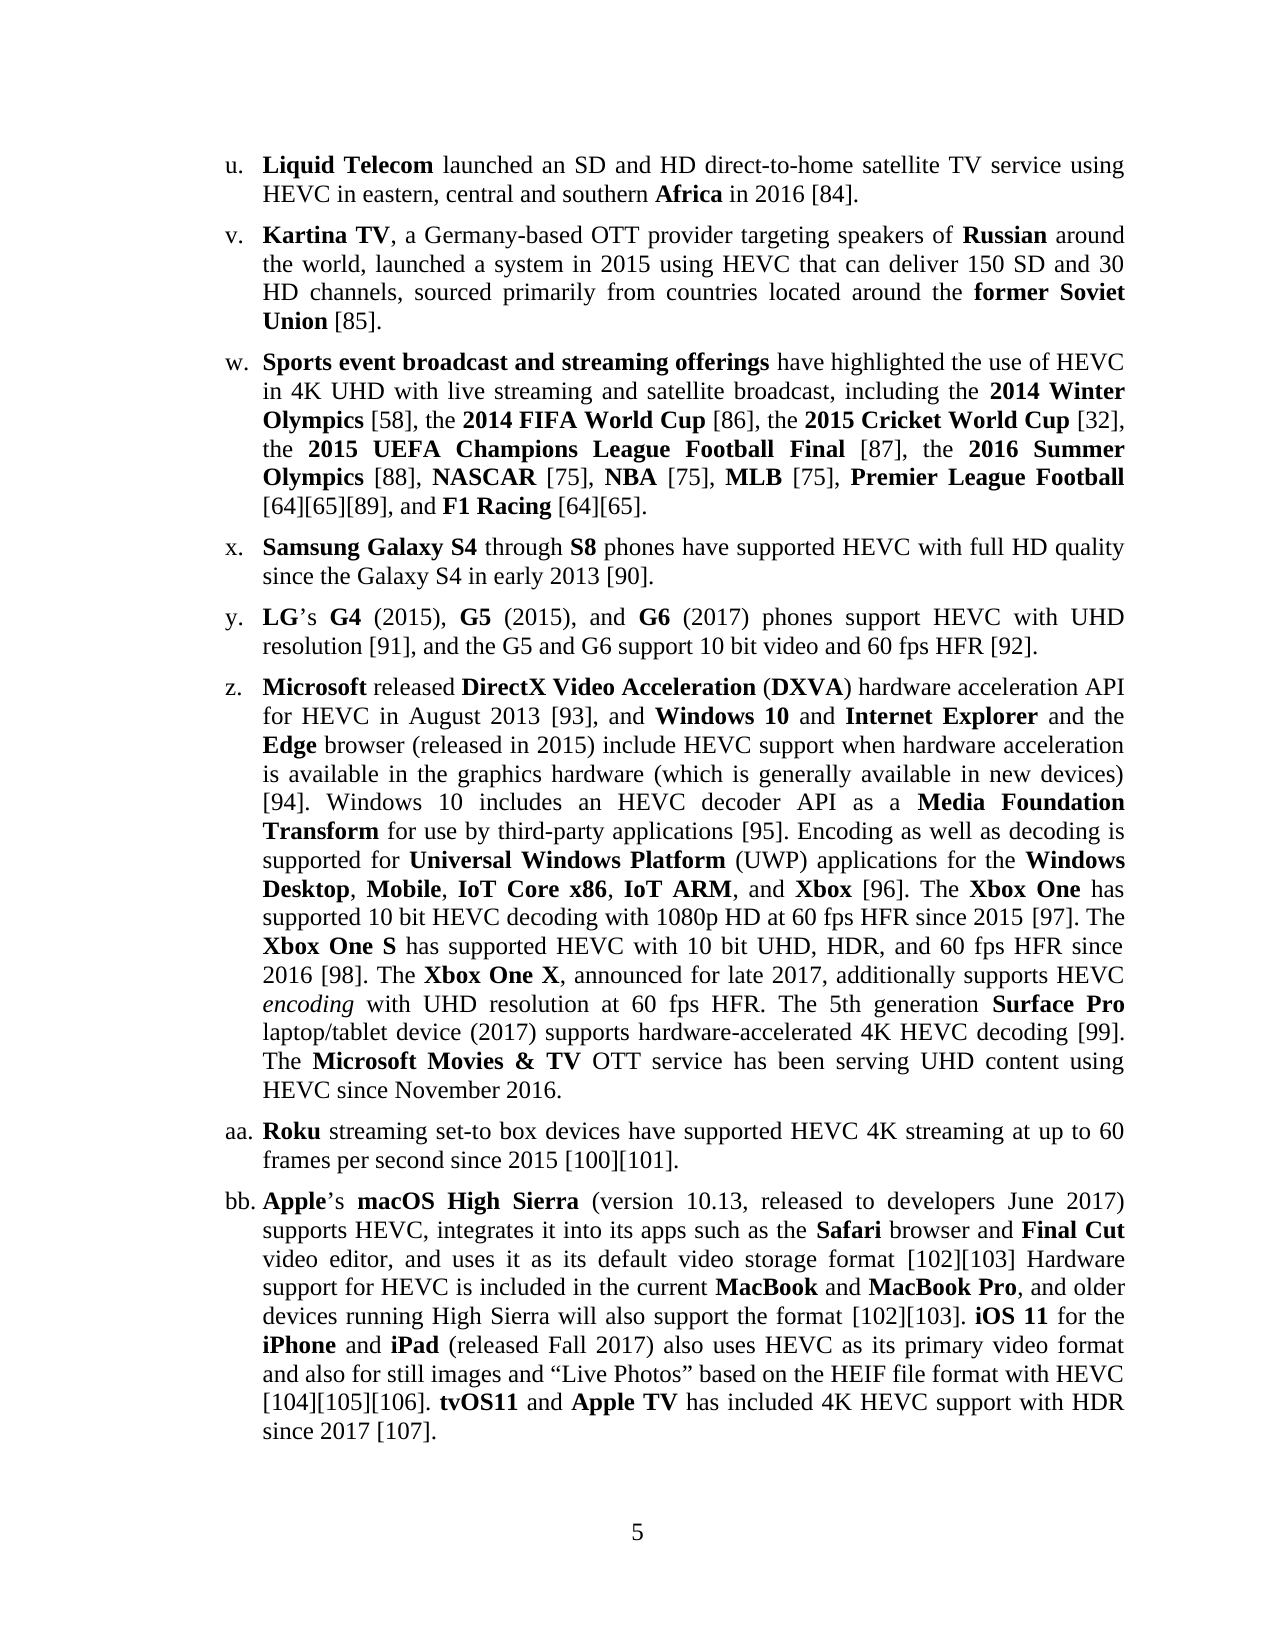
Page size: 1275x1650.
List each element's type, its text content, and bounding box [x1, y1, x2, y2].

list Kartina TV, a Germany-based OTT provider targeting speakers of Russian around the world, launched a system in 2015 using HEVC that can deliver 150 SD and 30 HD channels, sourced primarily from countries located around the former Soviet Union [85]. [225, 220, 1125, 335]
list Sports event broadcast and streaming offerings have highlighted the use of HEVC in 4K UHD with live streaming and satellite broadcast, including the 2014 Winter Olympics [58], the 2014 FIFA World Cup [86], the 2015 Cricket World Cup [32], the 2015 UEFA Champions League Football Final [87], the 2016 Summer Olympics [88], NASCAR [75], NBA [75], MLB [75], Premier League Football [64][65][89], and F1 Racing [64][65]. [225, 347, 1125, 520]
list Apple’s macOS High Sierra (version 10.13, released to developers June 2017) supports HEVC, integrates it into its apps such as the Safari browser and Final Cut video editor, and uses it as its default video storage format [102][103] Hardware support for HEVC is included in the current MacBook and MacBook Pro, and older devices running High Sierra will also support the format [102][103]. iOS 11 for the iPhone and iPad (released Fall 2017) also uses HEVC as its primary video format and also for still images and “Live Photos” based on the HEIF file format with HEVC [104][105][106]. tvOS11 and Apple TV has included 4K HEVC support with HDR since 2017 [107]. [225, 1186, 1125, 1445]
list LG’s G4 (2015), G5 (2015), and G6 (2017) phones support HEVC with UHD resolution [91], and the G5 and G6 support 10 bit video and 60 fps HFR [92]. [225, 602, 1125, 660]
list Roku streaming set-to box devices have supported HEVC 4K streaming at up to 60 frames per second since 2015 [100][101]. [225, 1116, 1125, 1174]
list Microsoft released DirectX Video Acceleration (DXVA) hardware acceleration API for HEVC in August 2013 [93], and Windows 10 and Internet Explorer and the Edge browser (released in 2015) include HEVC support when hardware acceleration is available in the graphics hardware (which is generally available in new devices) [94]. Windows 10 includes an HEVC decoder API as a Media Foundation Transform for use by third-party applications [95]. Encoding as well as decoding is supported for Universal Windows Platform (UWP) applications for the Windows Desktop, Mobile, IoT Core x86, IoT ARM, and Xbox [96]. The Xbox One has supported 10 bit HEVC decoding with 1080p HD at 60 fps HFR since 2015 [97]. The Xbox One S has supported HEVC with 10 bit UHD, HDR, and 60 fps HFR since 2016 [98]. The Xbox One X, announced for late 2017, additionally supports HEVC encoding with UHD resolution at 60 fps HFR. The 5th generation Surface Pro laptop/tablet device (2017) supports hardware-accelerated 4K HEVC decoding [99]. The Microsoft Movies & TV OTT service has been serving UHD content using HEVC since November 2016. [225, 672, 1125, 1104]
list Samsung Galaxy S4 through S8 phones have supported HEVC with full HD quality since the Galaxy S4 in early 2013 [90]. [225, 532, 1125, 590]
list Liquid Telecom launched an SD and HD direct-to-home satellite TV service using HEVC in eastern, central and southern Africa in 2016 [84]. [225, 150, 1125, 207]
